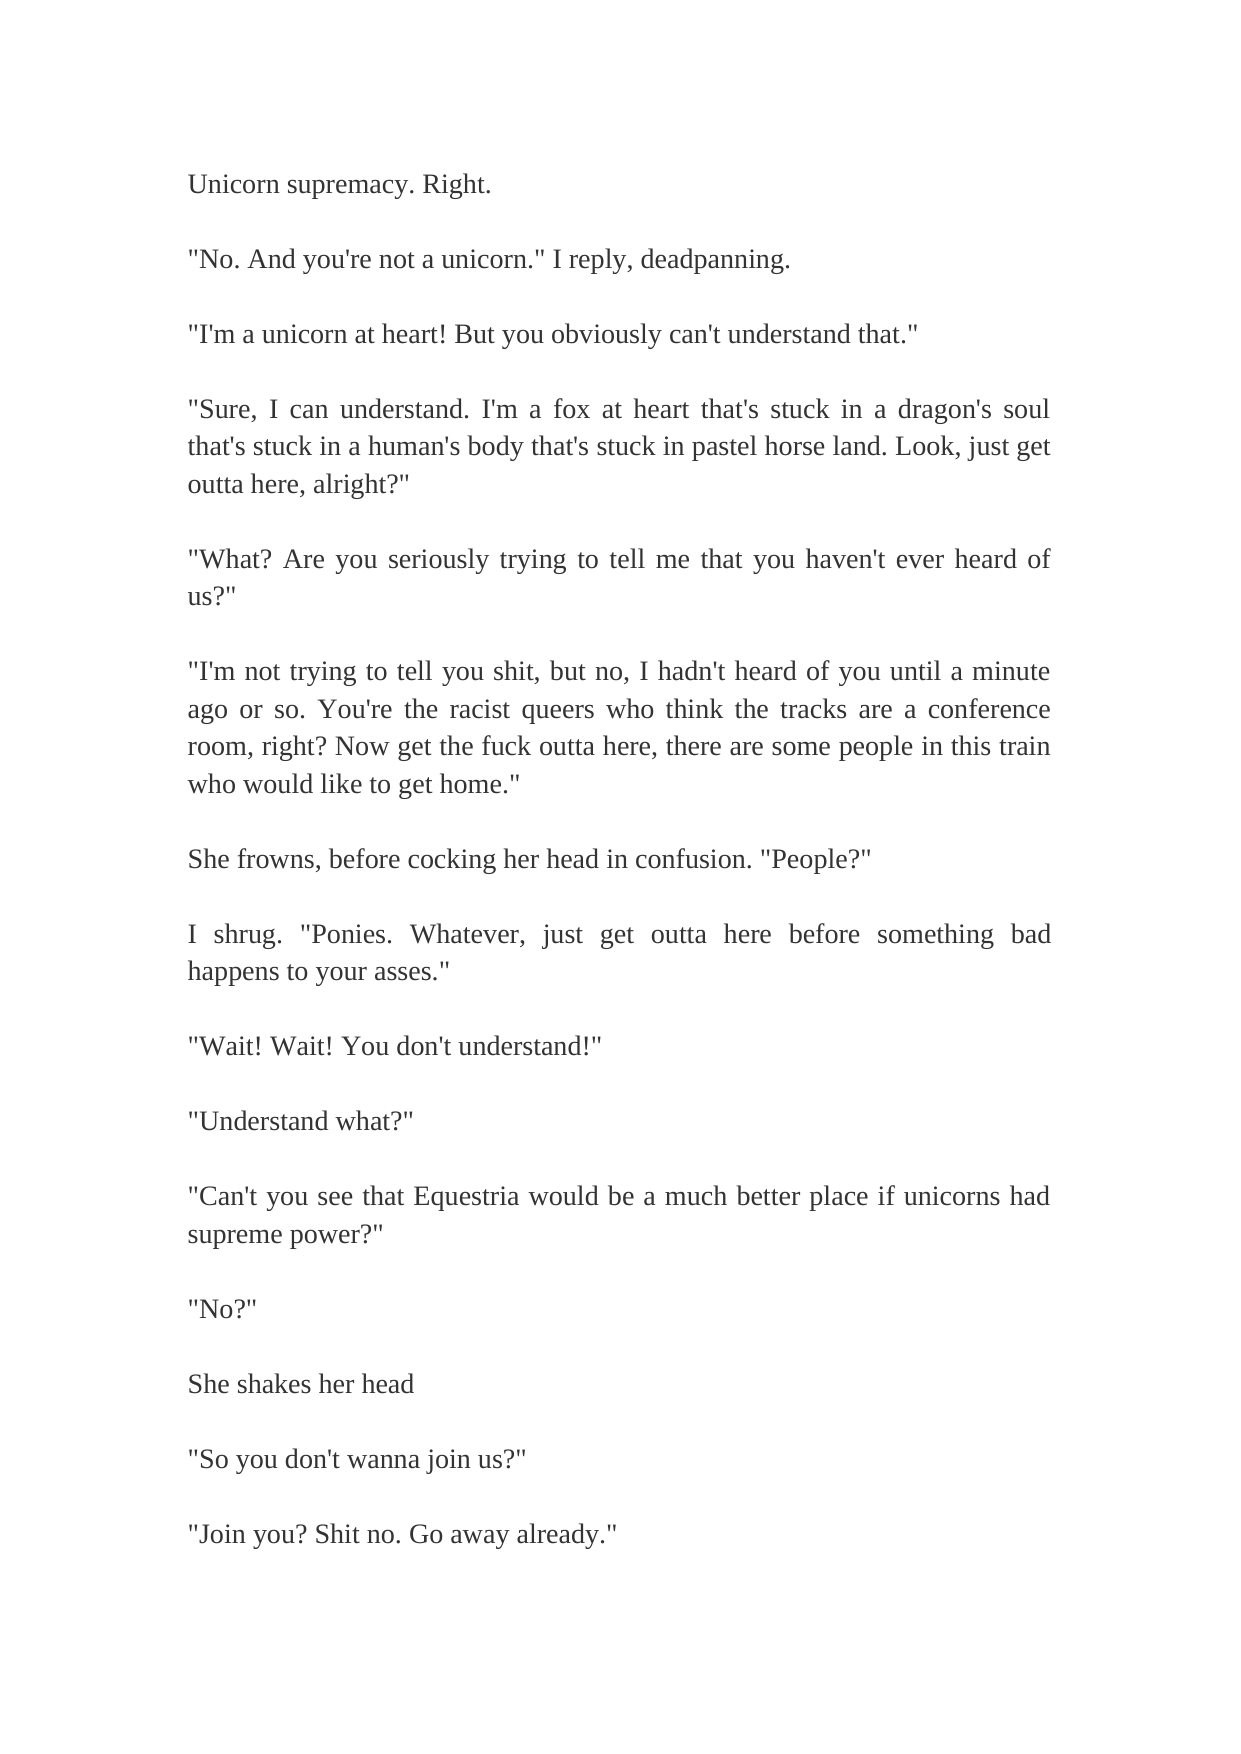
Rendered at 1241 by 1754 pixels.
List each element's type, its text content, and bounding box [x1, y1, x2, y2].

text "Join you? Shit no. Go away already." [187, 1514, 1053, 1552]
text She shakes her head [187, 1364, 1053, 1402]
text "I'm not trying to tell you shit, but no, I hadn't heard of you until a minute ago or so. You're the racist queers who think the tracks are a conference room, right? Now get the fuck outta here, there are some people in this train who would like to get home." [187, 652, 1053, 802]
text "Can't you see that Equestria would be a much better place if unicorns had supreme power?" [187, 1177, 1053, 1252]
text "So you don't wanna join us?" [187, 1439, 1053, 1477]
text "Understand what?" [187, 1102, 1053, 1139]
text "Sure, I can understand. I'm a fox at heart that's stuck in a dragon's soul that's stuck in a human's body that's stuck in pastel horse land. Look, just get outta here, alright?" [187, 389, 1053, 502]
text "What? Are you seriously trying to tell me that you haven't ever heard of us?" [187, 539, 1053, 614]
text "I'm a unicorn at heart! But you obviously can't understand that." [187, 314, 1053, 352]
text "No. And you're not a unicorn." I reply, deadpanning. [187, 239, 1053, 277]
text I shrug. "Ponies. Whatever, just get outta here before something bad happens to your asses." [187, 914, 1053, 989]
text She frowns, before cocking her head in confusion. "People?" [187, 839, 1053, 877]
text Unicorn supremacy. Right. [187, 164, 1053, 202]
text "Wait! Wait! You don't understand!" [187, 1027, 1053, 1064]
text "No?" [187, 1289, 1053, 1327]
